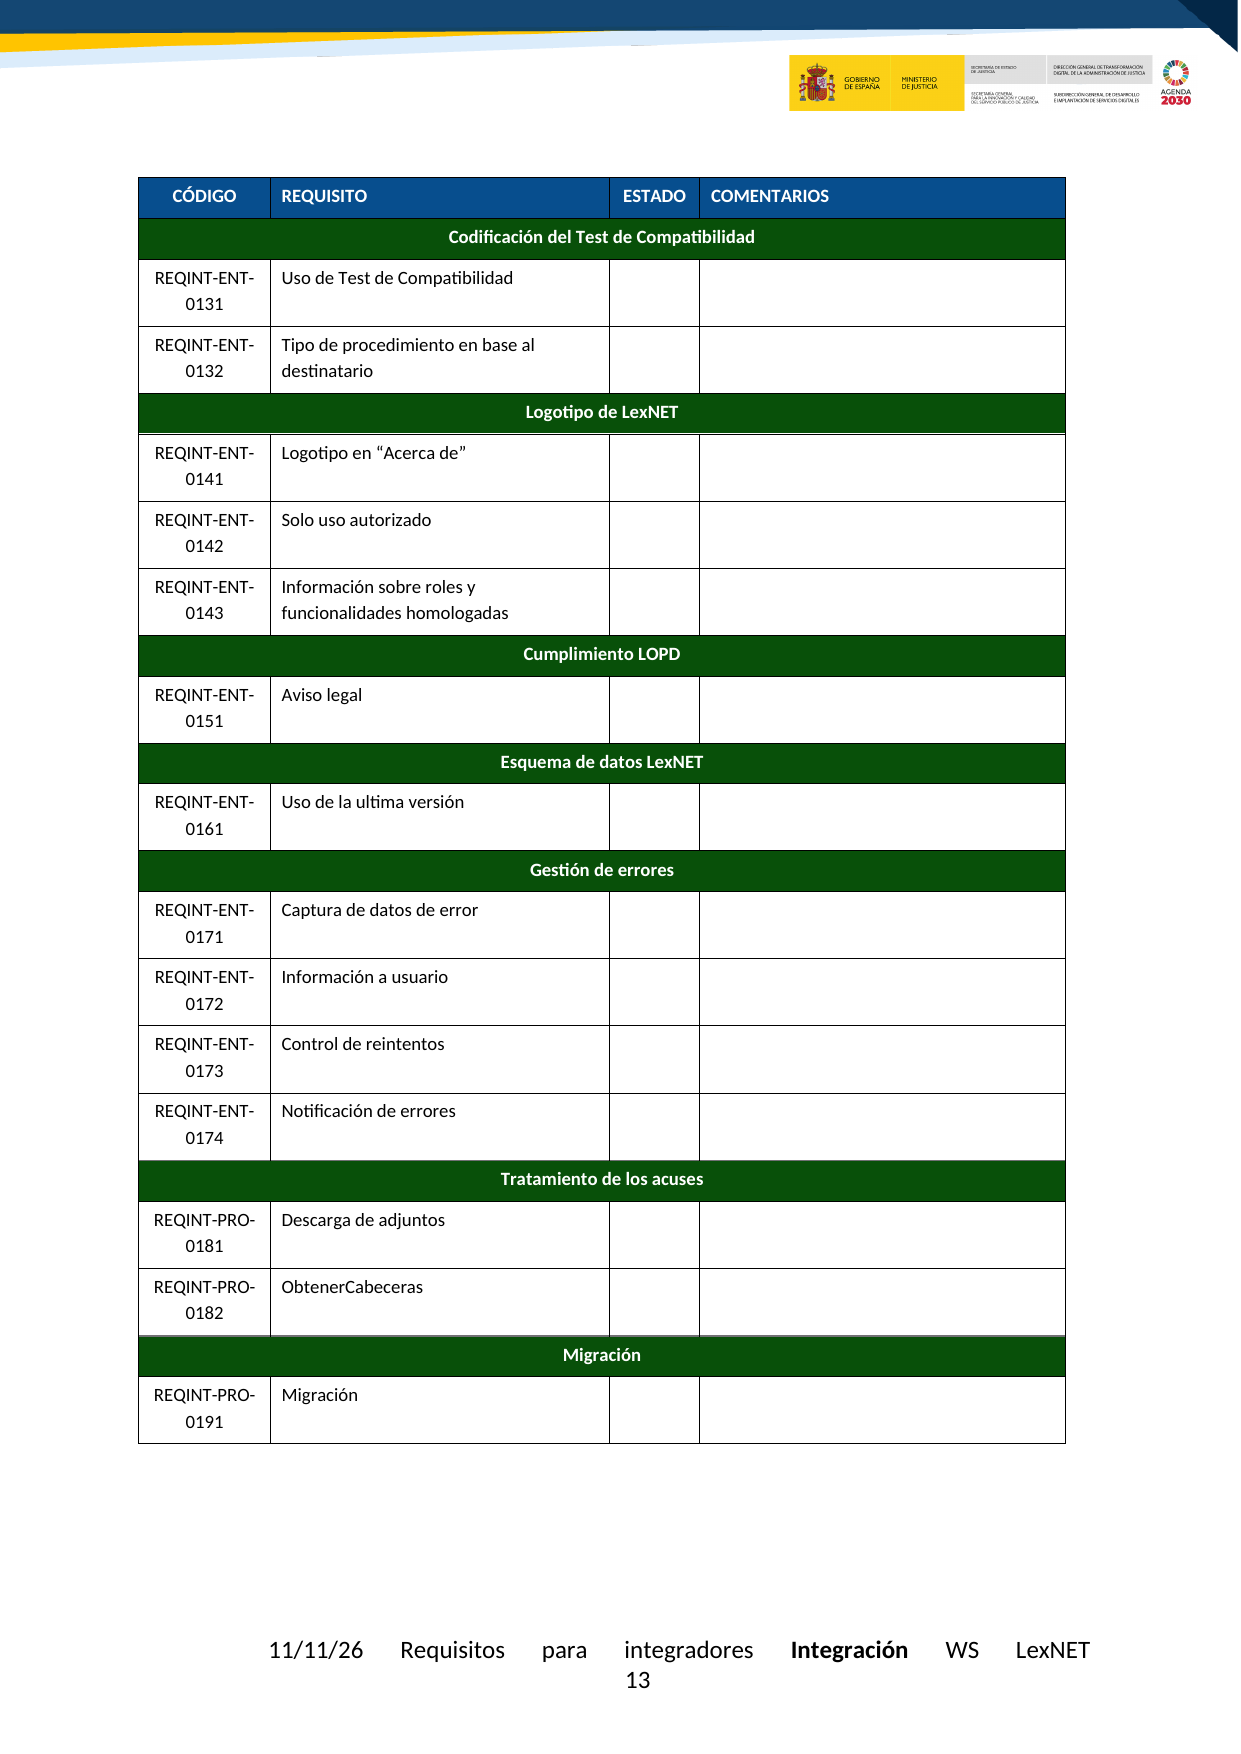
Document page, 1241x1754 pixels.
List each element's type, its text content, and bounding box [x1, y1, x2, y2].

table_cell Control de reintentos [271, 1026, 609, 1092]
table_cell Esquema de datos LexNET [139, 744, 1065, 783]
table_cell Migración [139, 1337, 1065, 1376]
table_cell Aviso legal [271, 677, 609, 743]
table_cell [610, 677, 699, 743]
table_cell [610, 892, 699, 958]
table_cell Solo uso autorizado [271, 502, 609, 568]
table_cell REQINT-ENT-0151 [139, 677, 270, 743]
table_cell [700, 1202, 1065, 1268]
table_cell Logotipo de LexNET [139, 394, 1065, 433]
table_cell [700, 260, 1065, 326]
table_cell Tratamiento de los acuses [139, 1161, 1065, 1201]
table_cell [700, 959, 1065, 1025]
table_cell Logotipo en “Acerca de” [271, 435, 609, 501]
table_cell REQINT-ENT-0161 [139, 784, 270, 850]
table_cell [610, 1026, 699, 1092]
table_cell REQINT-ENT-0173 [139, 1026, 270, 1092]
table_cell [700, 892, 1065, 958]
table_cell [700, 569, 1065, 635]
table_header ESTADO [610, 178, 699, 218]
table_cell [700, 677, 1065, 743]
picture [0, 0, 1238, 111]
table_cell Uso de la ultima versión [271, 784, 609, 850]
table_cell REQINT-ENT-0172 [139, 959, 270, 1025]
table_cell Información sobre roles y funcionalidades homologadas [271, 569, 609, 635]
table_header COMENTARIOS [700, 178, 1065, 218]
table_cell Tipo de procedimiento en base al destinatario [271, 327, 609, 393]
table_cell REQINT-ENT-0174 [139, 1094, 270, 1159]
table_cell Notificación de errores [271, 1094, 609, 1159]
table_cell Codificación del Test de Compatibilidad [139, 219, 1065, 259]
table_cell REQINT-ENT-0143 [139, 569, 270, 635]
table_cell [700, 1026, 1065, 1092]
table_cell Uso de Test de Compatibilidad [271, 260, 609, 326]
table_cell REQINT-PRO-0181 [139, 1202, 270, 1268]
table_cell REQINT-ENT-0171 [139, 892, 270, 958]
table_cell [610, 959, 699, 1025]
table_header REQUISITO [271, 178, 609, 218]
table_cell REQINT-PRO-0182 [139, 1269, 270, 1335]
table_cell [700, 435, 1065, 501]
table_cell [700, 1094, 1065, 1159]
table_cell [610, 435, 699, 501]
table_cell [610, 784, 699, 850]
table_cell Información a usuario [271, 959, 609, 1025]
table_cell [610, 1269, 699, 1335]
table_cell [610, 260, 699, 326]
table_cell ObtenerCabeceras [271, 1269, 609, 1335]
table_cell [610, 569, 699, 635]
table_cell [700, 327, 1065, 393]
table_cell Gestión de errores [139, 851, 1065, 891]
table_cell REQINT-ENT-0131 [139, 260, 270, 326]
table_cell REQINT-ENT-0141 [139, 435, 270, 501]
table_cell [700, 1377, 1065, 1443]
table_cell [610, 1377, 699, 1443]
table_cell REQINT-ENT-0132 [139, 327, 270, 393]
table_cell Migración [271, 1377, 609, 1443]
table_cell [700, 1269, 1065, 1335]
table_cell [700, 502, 1065, 568]
table_cell Descarga de adjuntos [271, 1202, 609, 1268]
table_cell Cumplimiento LOPD [139, 636, 1065, 676]
table_cell [610, 1202, 699, 1268]
table_header CÓDIGO [139, 178, 270, 218]
table_cell REQINT-PRO-0191 [139, 1377, 270, 1443]
table_cell [700, 784, 1065, 850]
table_cell [610, 502, 699, 568]
table_cell [610, 327, 699, 393]
table_cell [610, 1094, 699, 1159]
table_cell Captura de datos de error [271, 892, 609, 958]
table_cell REQINT-ENT-0142 [139, 502, 270, 568]
